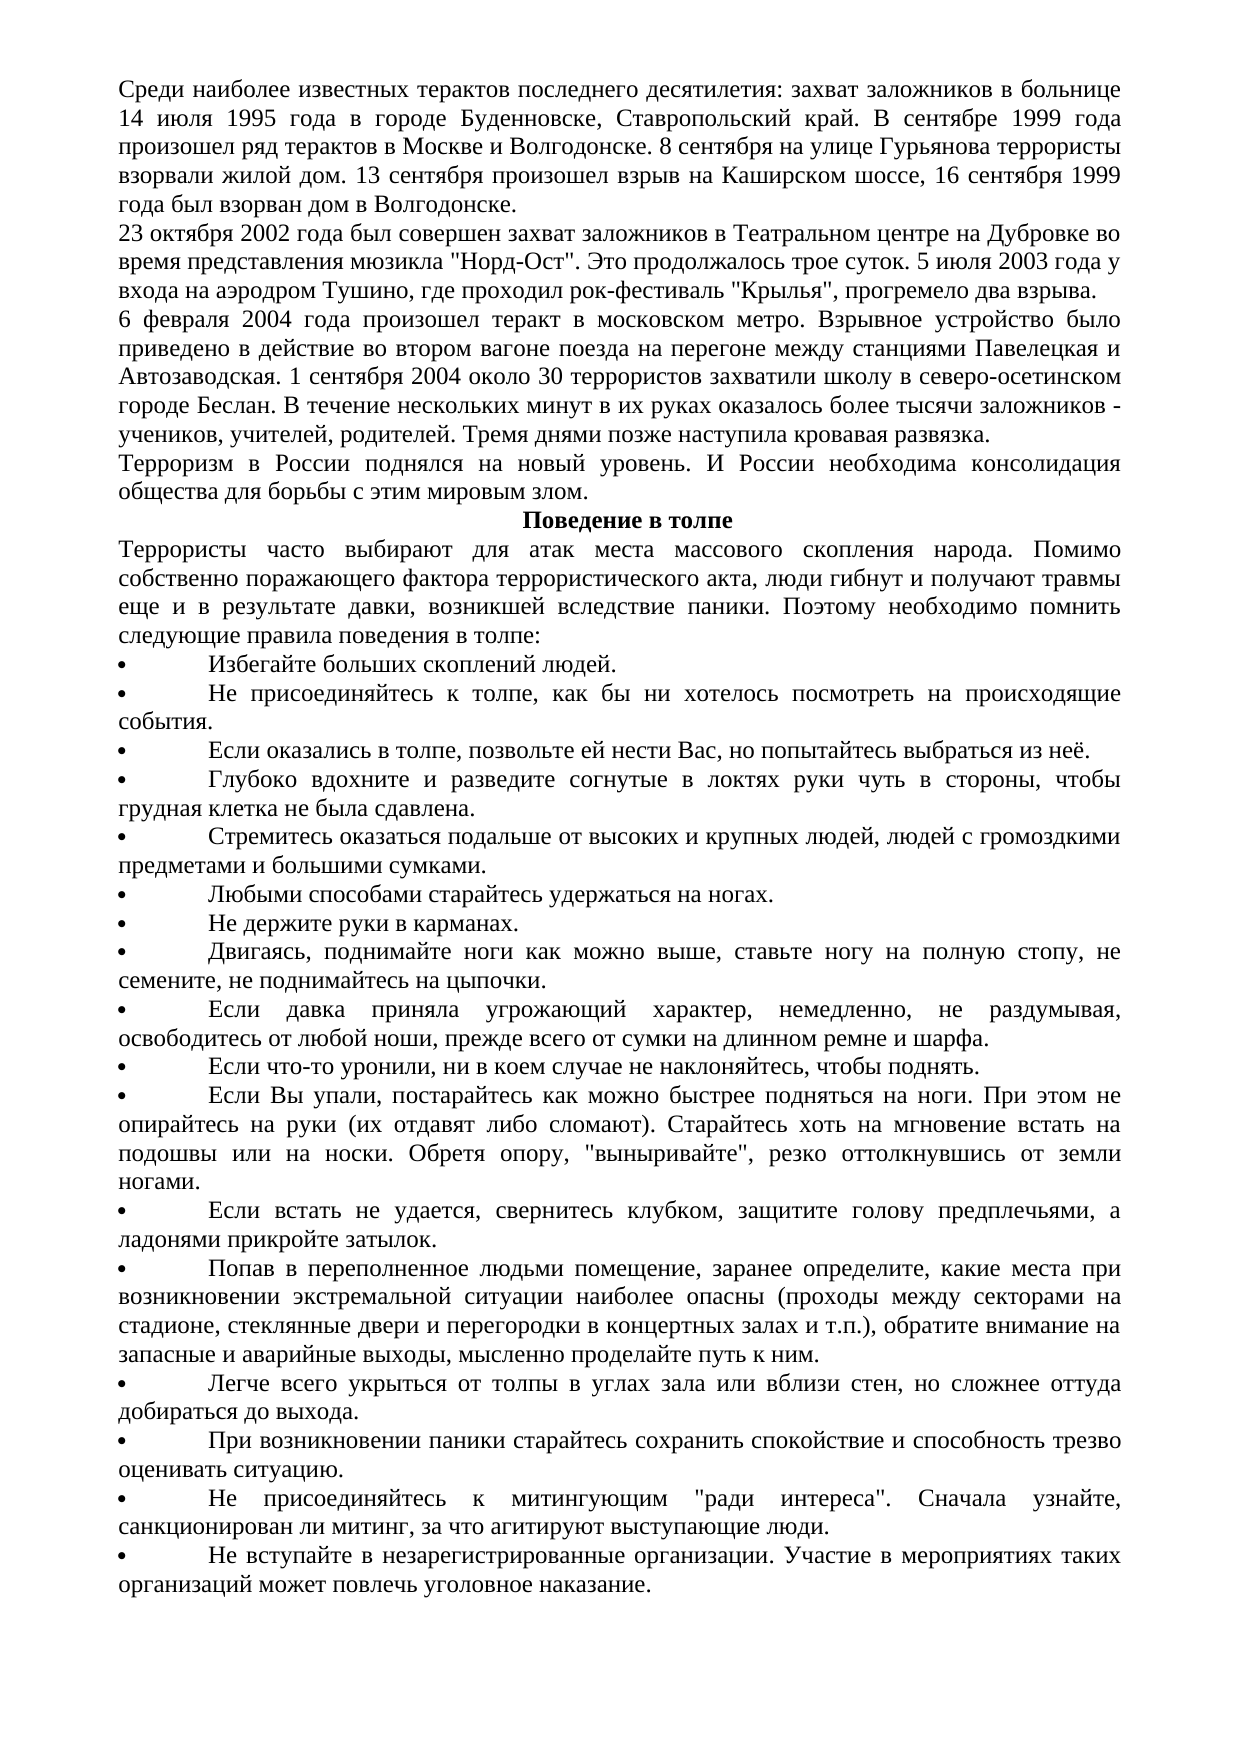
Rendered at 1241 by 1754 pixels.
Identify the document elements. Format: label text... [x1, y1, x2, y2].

text 6 февраля 2004 года произошел теракт в московском метро. Взрывное устройство было приведено в действие во втором вагоне поезда на перегоне между станциями Павелецкая и Автозаводская. 1 сентября 2004 около 30 террористов захватили школу в северо-осетинском городе Беслан. В течение нескольких минут в их руках оказалось более тысячи заложников - учеников, учителей, родителей. Тремя днями позже наступила кровавая развязка. [118, 304, 1122, 448]
list Не вступайте в незарегистрированные организации. Участие в мероприятиях таких организаций может повлечь уголовное наказание. [118, 1540, 1122, 1598]
list Если давка приняла угрожающий характер, немедленно, не раздумывая, освободитесь от любой ноши, прежде всего от сумки на длинном ремне и шарфа. [118, 994, 1122, 1051]
list Не присоединяйтесь к митингующим "ради интереса". Сначала узнайте, санкционирован ли митинг, за что агитируют выступающие люди. [118, 1483, 1122, 1540]
list При возникновении паники старайтесь сохранить спокойствие и способность трезво оценивать ситуацию. [118, 1425, 1122, 1483]
list Если оказались в толпе, позвольте ей нести Вас, но попытайтесь выбраться из неё. [118, 735, 1122, 764]
list Не держите руки в карманах. [118, 908, 1122, 936]
subtitle Поведение в толпе [133, 505, 1122, 534]
subtitle Терроризм в России поднялся на новый уровень. И России необходима консолидация общества для борьбы с этим мировым злом. [118, 448, 1122, 505]
list Если что-то уронили, ни в коем случае не наклоняйтесь, чтобы поднять. [118, 1051, 1122, 1080]
text 23 октября 2002 года был совершен захват заложников в Театральном центре на Дубровке во время представления мюзикла "Норд-Ост". Это продолжалось трое суток. 5 июля 2003 года у входа на аэродром Тушино, где проходил рок-фестиваль "Крылья", прогремело два взрыва. [118, 218, 1122, 304]
list Если Вы упали, постарайтесь как можно быстрее подняться на ноги. При этом не опирайтесь на руки (их отдавят либо сломают). Старайтесь хоть на мгновение встать на подошвы или на носки. Обретя опору, "выныривайте", резко оттолкнувшись от земли ногами. [118, 1080, 1122, 1195]
list Легче всего укрыться от толпы в углах зала или вблизи стен, но сложнее оттуда добираться до выхода. [118, 1368, 1122, 1425]
list Если встать не удается, свернитесь клубком, защитите голову предплечьями, а ладонями прикройте затылок. [118, 1195, 1122, 1253]
list Стремитесь оказаться подальше от высоких и крупных людей, людей с громоздкими предметами и большими сумками. [118, 821, 1122, 879]
list Избегайте больших скоплений людей. [118, 649, 1122, 678]
list Не присоединяйтесь к толпе, как бы ни хотелось посмотреть на происходящие события. [118, 678, 1122, 735]
list Двигаясь, поднимайте ноги как можно выше, ставьте ногу на полную стопу, не семените, не поднимайтесь на цыпочки. [118, 936, 1122, 994]
list Глубоко вдохните и разведите согнутые в локтях руки чуть в стороны, чтобы грудная клетка не была сдавлена. [118, 764, 1122, 821]
text Террористы часто выбирают для атак места массового скопления народа. Помимо собственно поражающего фактора террористического акта, люди гибнут и получают травмы еще и в результате давки, возникшей вследствие паники. Поэтому необходимо помнить следующие правила поведения в толпе: [118, 534, 1122, 649]
text Среди наиболее известных терактов последнего десятилетия: захват заложников в больнице 14 июля 1995 года в городе Буденновске, Ставропольский край. В сентябре 1999 года произошел ряд терактов в Москве и Волгодонске. 8 сентября на улице Гурьянова террористы взорвали жилой дом. 13 сентября произошел взрыв на Каширском шоссе, 16 сентября 1999 года был взорван дом в Волгодонске. [118, 74, 1122, 218]
list Любыми способами старайтесь удержаться на ногах. [118, 879, 1122, 908]
list Попав в переполненное людьми помещение, заранее определите, какие места при возникновении экстремальной ситуации наиболее опасны (проходы между секторами на стадионе, стеклянные двери и перегородки в концертных залах и т.п.), обратите внимание на запасные и аварийные выходы, мысленно проделайте путь к ним. [118, 1253, 1122, 1368]
